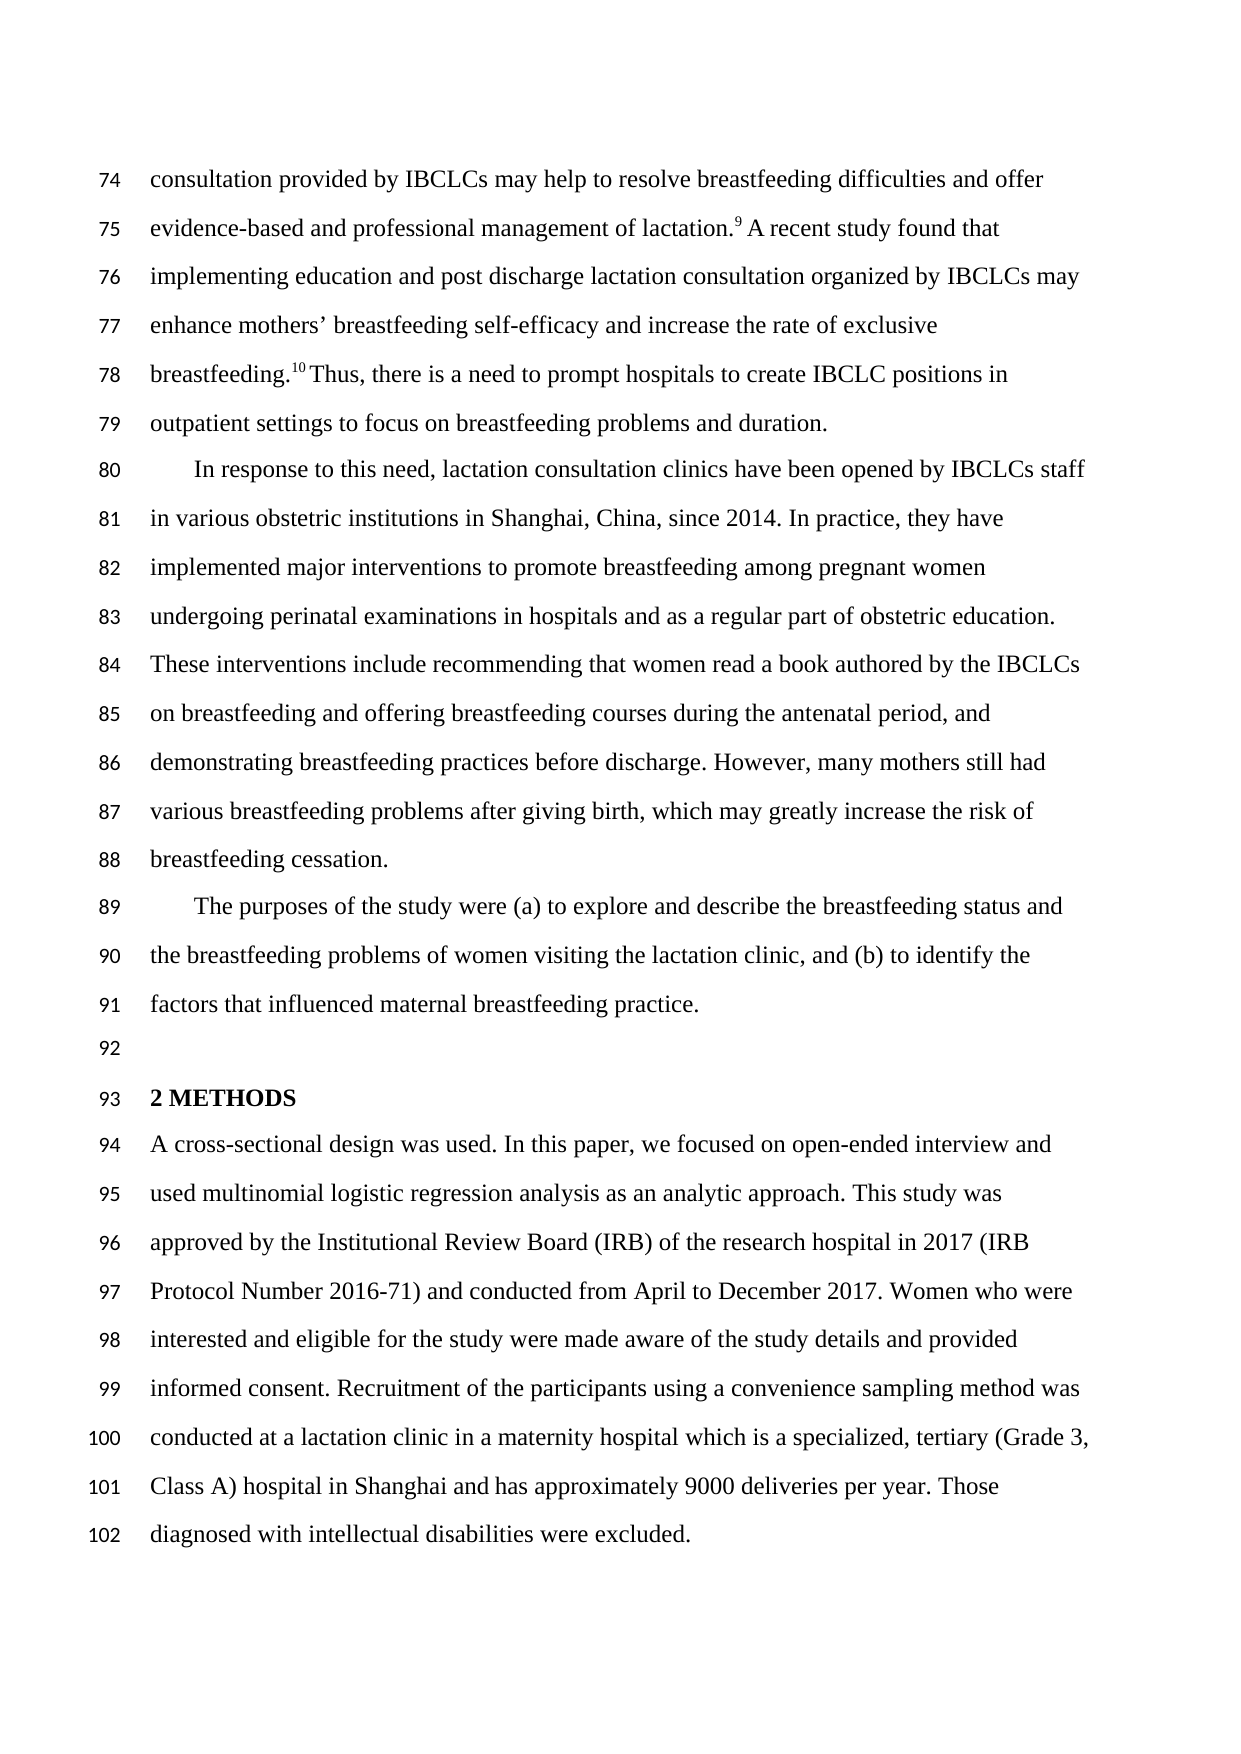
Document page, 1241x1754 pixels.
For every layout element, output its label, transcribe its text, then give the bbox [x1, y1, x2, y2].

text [150, 162, 1090, 438]
text A cross-sectional design was used. In this paper, we focused on open-ended interview and used multinomial logistic regression analysis as an analytic approach. This study was approved by the Institutional Review Board (IRB) of the research hospital in 2017 (IRB Protocol Number 2016-71) and conducted from April to December 2017. Women who were interested and eligible for the study were made aware of the study details and provided informed consent. Recruitment of the participants using a convenience sampling method was conducted at a lactation clinic in a maternity hospital which is a specialized, tertiary (Grade 3, Class A) hospital in Shanghai and has approximately 9000 deliveries per year. Those diagnosed with intellectual disabilities were excluded. [150, 1128, 1090, 1550]
text 2 METHODS [150, 1081, 1090, 1113]
text In response to this need, lactation consultation clinics have been opened by IBCLCs staff in various obstetric institutions in Shanghai, China, since 2014. In practice, they have implemented major interventions to promote breastfeeding among pregnant women undergoing perinatal examinations in hospitals and as a regular part of obstetric education. These interventions include recommending that women read a book authored by the IBCLCs on breastfeeding and offering breastfeeding courses during the antenatal period, and demonstrating breastfeeding practices before discharge. However, many mothers still had various breastfeeding problems after giving birth, which may greatly increase the risk of breastfeeding cessation. [150, 453, 1090, 875]
text The purposes of the study were (a) to explore and describe the breastfeeding status and the breastfeeding problems of women visiting the lactation clinic, and (b) to identify the factors that influenced maternal breastfeeding practice. [150, 889, 1090, 1019]
